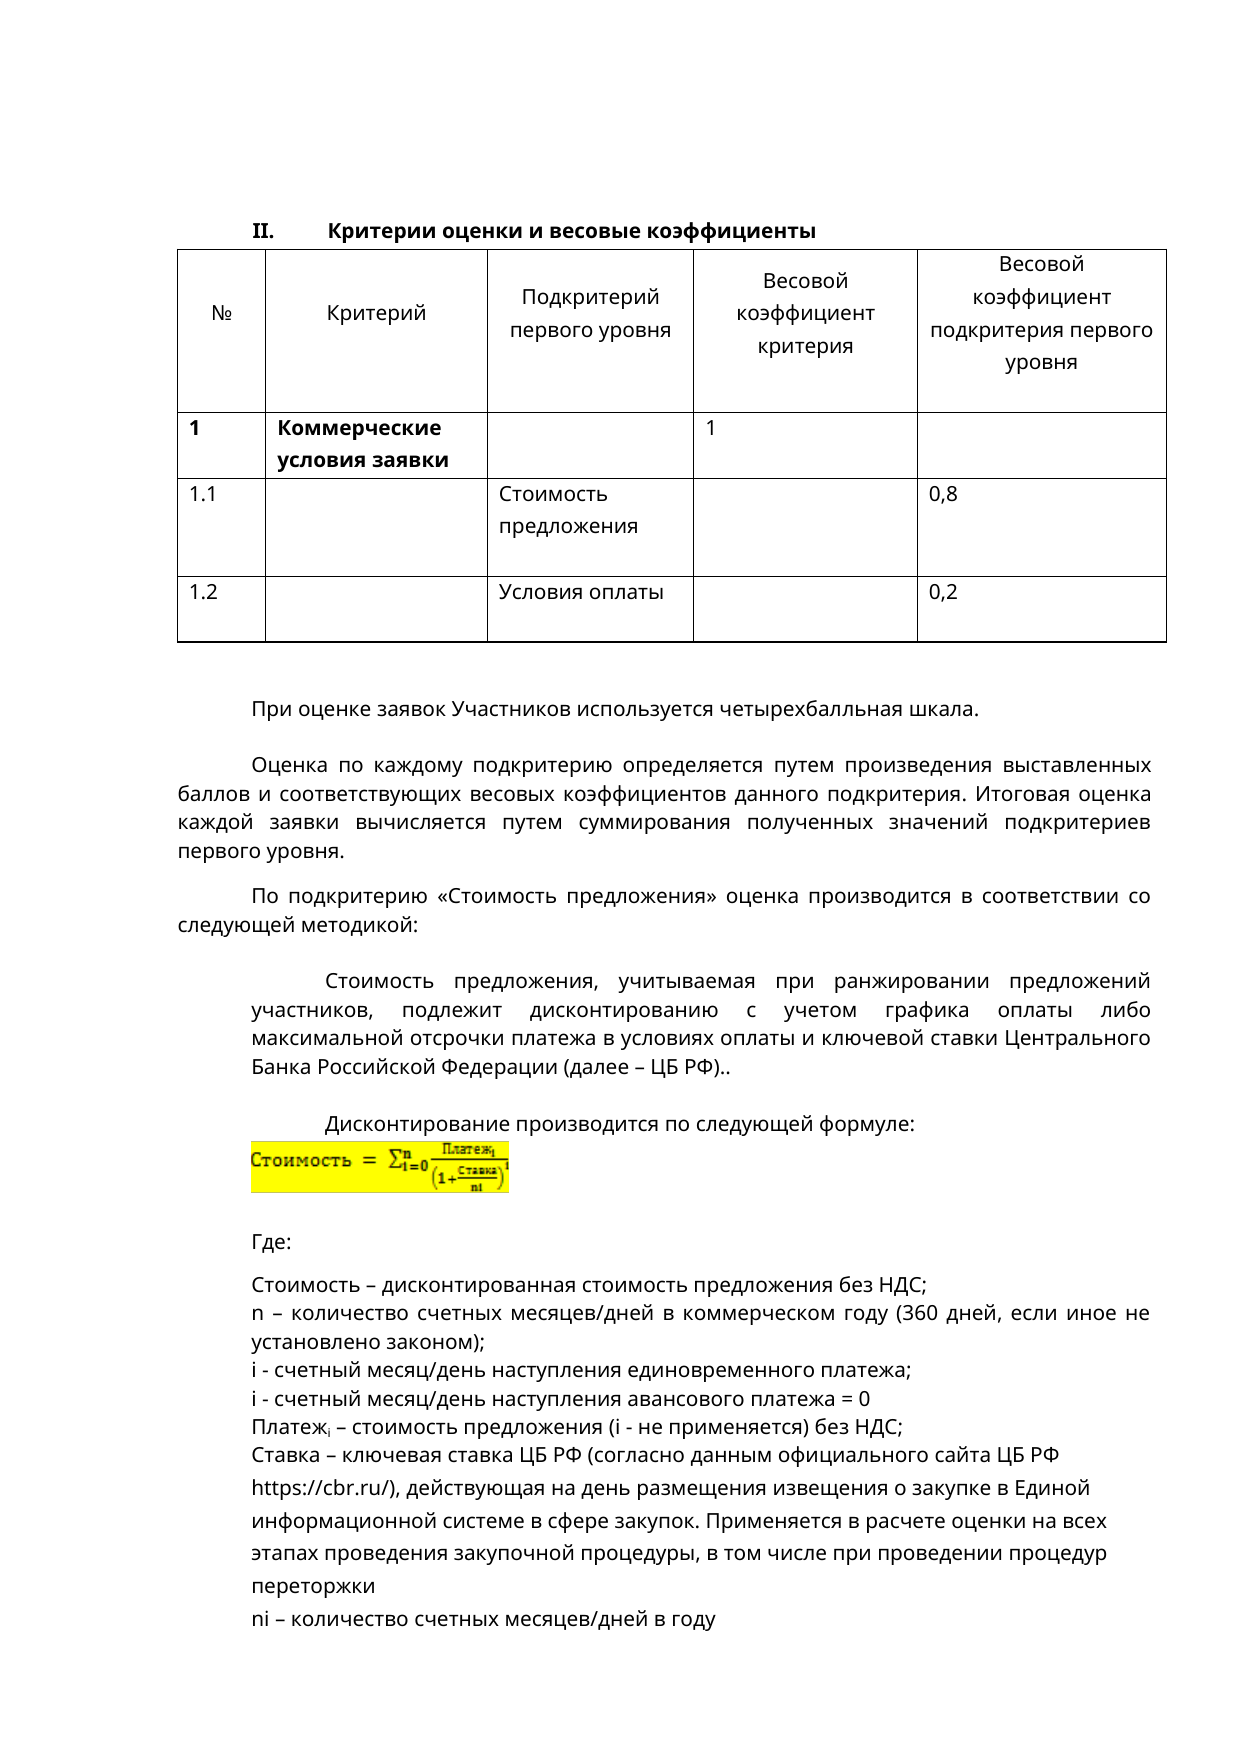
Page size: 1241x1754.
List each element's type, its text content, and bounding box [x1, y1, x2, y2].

text При оценке заявок Участников используется четырехбалльная шкала. [177, 694, 1152, 722]
text Оценка по каждому подкритерию определяется путем произведения выставленных баллов и соответствующих весовых коэффициентов данного подкритерия. Итоговая оценка каждой заявки вычисляется путем суммирования полученных значений подкритериев первого уровня. [177, 751, 1152, 864]
table_cell 1.2 [178, 577, 265, 641]
table_header Критерий [266, 250, 487, 412]
table_cell [694, 479, 917, 576]
text Стоимость предложения, учитываемая при ранжировании предложений участников, подлежит дисконтированию с учетом графика оплаты либо максимальной отсрочки платежа в условиях оплаты и ключевой ставки Центрального Банка Российской Федерации (далее – ЦБ РФ).. [251, 967, 1152, 1080]
table_cell [694, 577, 917, 641]
table_cell 0,2 [918, 577, 1166, 641]
table_header Весовой коэффициент подкритерия первого уровня [918, 250, 1166, 412]
text ni – количество счетных месяцев/дней в году [251, 1604, 1152, 1632]
table_cell 0,8 [918, 479, 1166, 576]
table_cell [488, 413, 693, 478]
table_header Весовой коэффициент критерия [694, 250, 917, 412]
table_cell [918, 413, 1166, 478]
text n – количество счетных месяцев/дней в коммерческом году (360 дней, если иное не установлено законом); [251, 1298, 1152, 1355]
table_cell [266, 479, 487, 576]
table_cell Условия оплаты [488, 577, 693, 641]
text i - счетный месяц/день наступления авансового платежа = 0 [251, 1384, 1152, 1412]
table_header № [178, 250, 265, 412]
table_cell 1.1 [178, 479, 265, 576]
list Критерии оценки и весовые коэффициенты [252, 216, 1152, 244]
table_cell Стоимость предложения [488, 479, 693, 576]
text Ставка – ключевая ставка ЦБ РФ (согласно данным официального сайта ЦБ РФ https://cbr.ru/), действующая на день размещения извещения о закупке в Единой информационной системе в сфере закупок. Применяется в расчете оценки на всех этапах проведения закупочной процедуры, в том числе при проведении процедур переторжки [251, 1441, 1152, 1599]
text i - счетный месяц/день наступления единовременного платежа; [251, 1355, 1152, 1384]
picture [251, 1137, 509, 1207]
text По подкритерию «Стоимость предложения» оценка производится в соответствии со следующей методикой: [177, 881, 1152, 938]
table_cell 1 [178, 413, 265, 478]
table_header Подкритерий первого уровня [488, 250, 693, 412]
table_cell 1 [694, 413, 917, 478]
text Дисконтирование производится по следующей формуле: [251, 1109, 1152, 1137]
table_cell Коммерческие условия заявки [266, 413, 487, 478]
text Стоимость – дисконтированная стоимость предложения без НДС; [251, 1270, 1152, 1298]
text Где: [251, 1227, 1152, 1256]
text Платежi – стоимость предложения (i - не применяется) без НДС; [251, 1412, 1152, 1441]
table_cell [266, 577, 487, 641]
